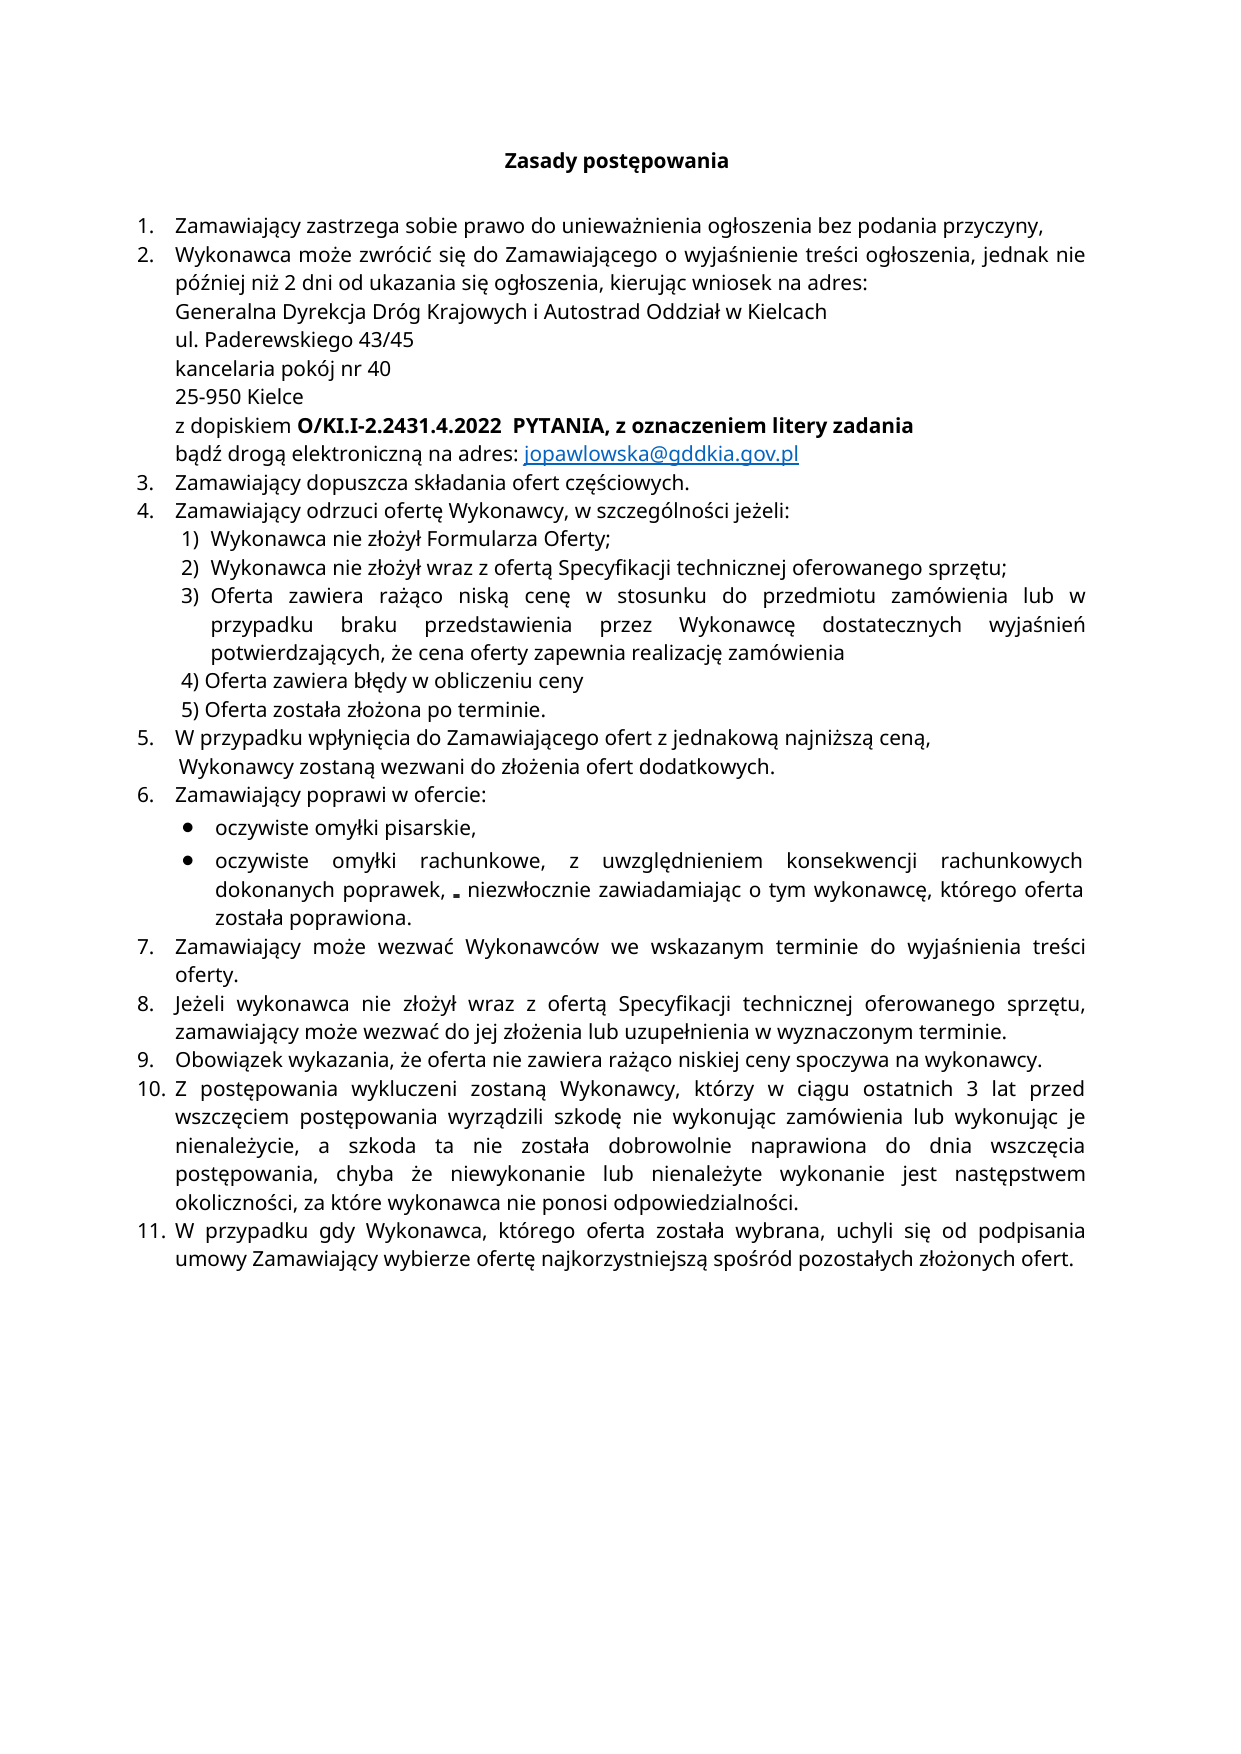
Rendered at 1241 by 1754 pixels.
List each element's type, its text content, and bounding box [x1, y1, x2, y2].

list oczywiste omyłki rachunkowe, z uwzględnieniem konsekwencji rachunkowych dokonanych poprawek, niezwłocznie zawiadamiając o tym wykonawcę, którego oferta została poprawiona. [181, 842, 1084, 932]
list Zamawiający poprawi w ofercie: [137, 780, 1087, 809]
list Zamawiający może wezwać Wykonawców we wskazanym terminie do wyjaśnienia treści oferty. [137, 932, 1087, 989]
text Generalna Dyrekcja Dróg Krajowych i Autostrad Oddział w Kielcach [175, 297, 1087, 325]
list Oferta zawiera rażąco niską cenę w stosunku do przedmiotu zamówienia lub w przypadku braku przedstawienia przez Wykonawcę dostatecznych wyjaśnień potwierdzających, że cena oferty zapewnia realizację zamówienia [181, 581, 1087, 667]
list Zamawiający zastrzega sobie prawo do unieważnienia ogłoszenia bez podania przyczyny, [137, 212, 1087, 240]
list Zamawiający odrzuci ofertę Wykonawcy, w szczególności jeżeli: [137, 496, 1087, 524]
text ul. Paderewskiego 43/45 [175, 325, 1087, 354]
list Obowiązek wykazania, że oferta nie zawiera rażąco niskiej ceny spoczywa na wykonawcy. [137, 1046, 1087, 1074]
text kancelaria pokój nr 40 [175, 354, 1087, 382]
list Jeżeli wykonawca nie złożył wraz z ofertą Specyfikacji technicznej oferowanego sprzętu, zamawiający może wezwać do jej złożenia lub uzupełnienia w wyznaczonym terminie. [137, 989, 1087, 1046]
text Wykonawcy zostaną wezwani do złożenia ofert dodatkowych. [178, 752, 1081, 780]
list Wykonawca nie złożył Formularza Oferty; [181, 524, 1087, 553]
list Wykonawca może zwrócić się do Zamawiającego o wyjaśnienie treści ogłoszenia, jednak nie później niż 2 dni od ukazania się ogłoszenia, kierując wniosek na adres: [137, 240, 1087, 297]
list W przypadku gdy Wykonawca, którego oferta została wybrana, uchyli się od podpisania umowy Zamawiający wybierze ofertę najkorzystniejszą spośród pozostałych złożonych ofert. [137, 1216, 1087, 1273]
list Zamawiający dopuszcza składania ofert częściowych. [136, 468, 1087, 496]
text bądź drogą elektroniczną na adres: jopawlowska@gddkia.gov.pl [175, 439, 1087, 468]
text 5) Oferta została złożona po terminie. [181, 695, 642, 723]
list Z postępowania wykluczeni zostaną Wykonawcy, którzy w ciągu ostatnich 3 lat przed wszczęciem postępowania wyrządzili szkodę nie wykonując zamówienia lub wykonując je nienależycie, a szkoda ta nie została dobrowolnie naprawiona do dnia wszczęcia postępowania, chyba że niewykonanie lub nienależyte wykonanie jest następstwem okoliczności, za które wykonawca nie ponosi odpowiedzialności. [137, 1074, 1087, 1216]
subtitle Zasady postępowania [145, 147, 1089, 175]
list oczywiste omyłki pisarskie, [181, 809, 1084, 842]
text z dopiskiem O/KI.I-2.2431.4.2022 PYTANIA, z oznaczeniem litery zadania [175, 411, 1087, 439]
list Wykonawca nie złożył wraz z ofertą Specyfikacji technicznej oferowanego sprzętu; [181, 553, 1087, 581]
list W przypadku wpłynięcia do Zamawiającego ofert z jednakową najniższą ceną, [137, 723, 1087, 752]
text 25-950 Kielce [175, 382, 1087, 411]
text 4) Oferta zawiera błędy w obliczeniu ceny [181, 667, 642, 695]
